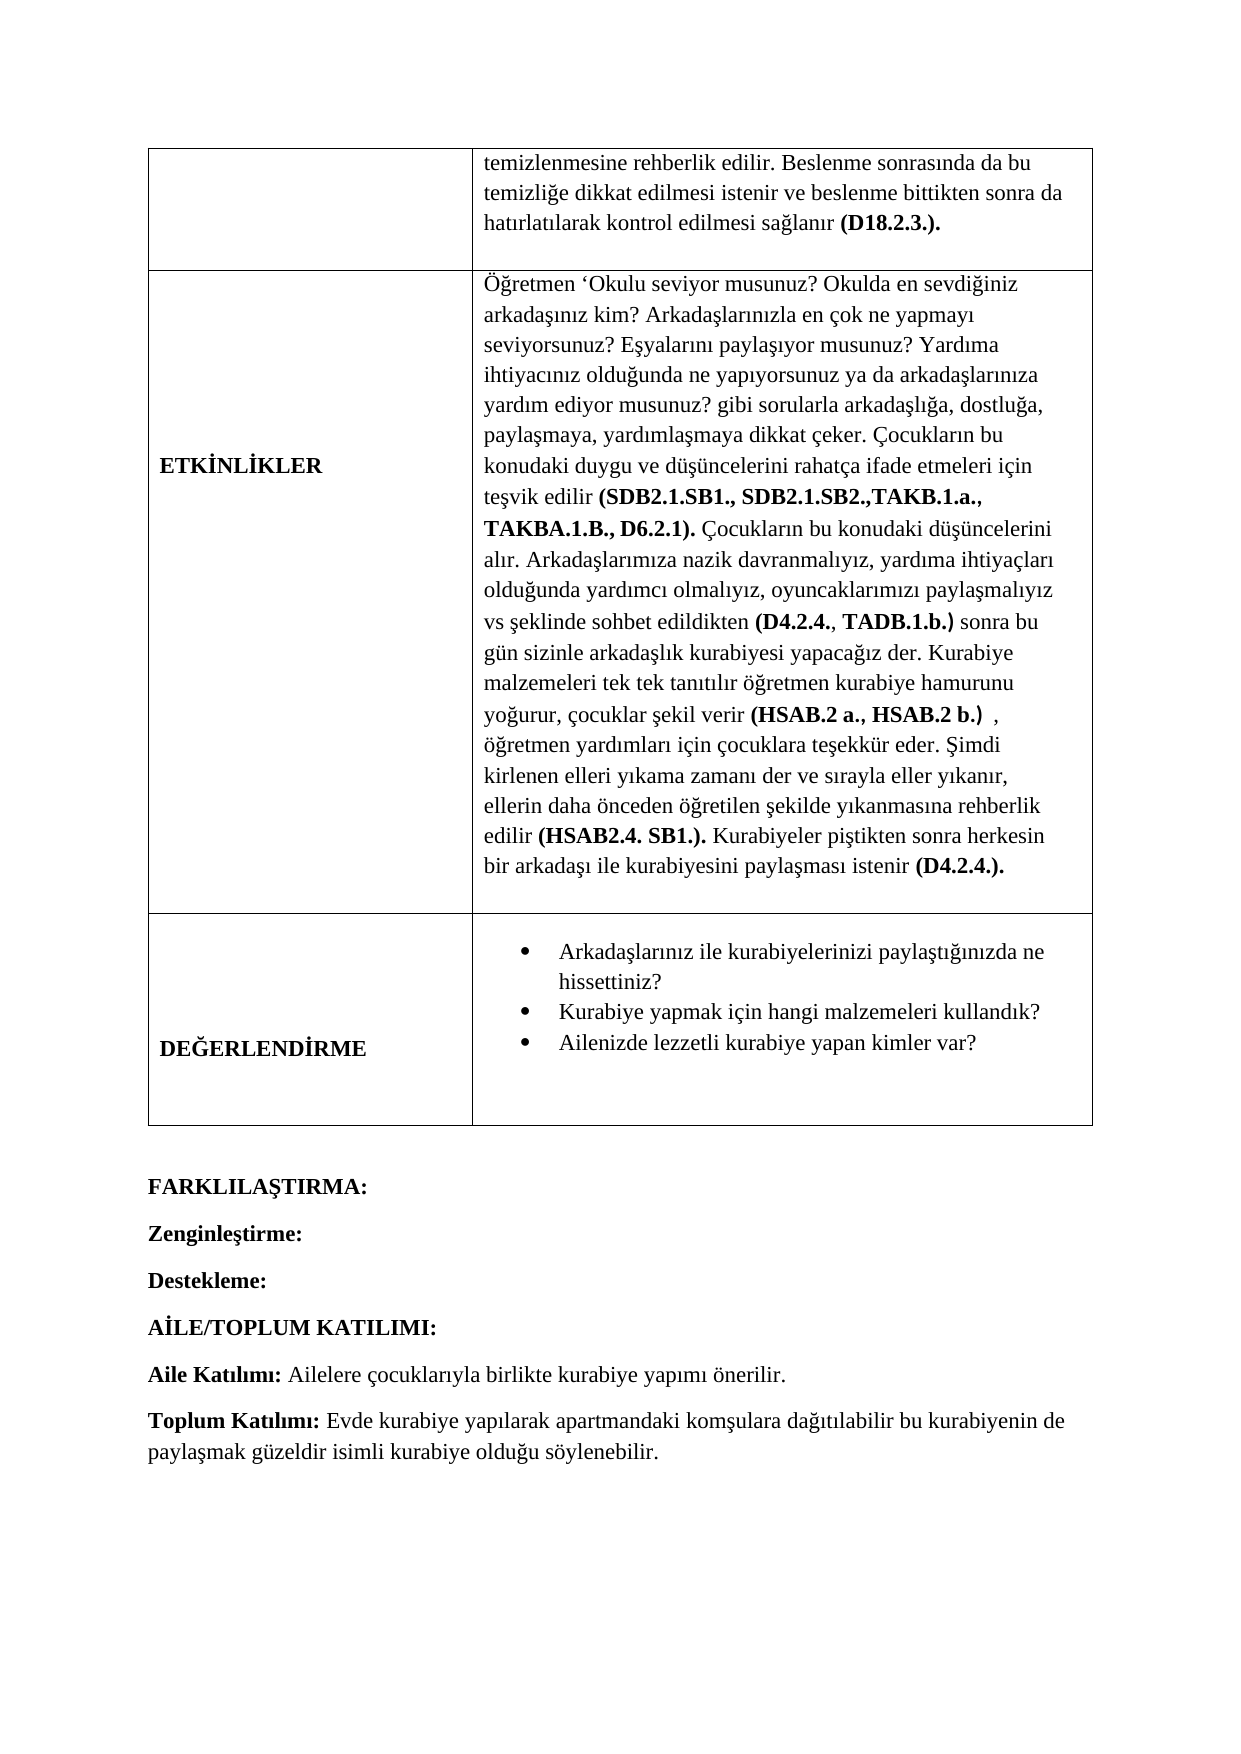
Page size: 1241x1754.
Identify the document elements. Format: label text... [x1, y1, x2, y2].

table_cell DEĞERLENDİRME [149, 914, 472, 1125]
text Zenginleştirme: [148, 1220, 1093, 1246]
text Destekleme: [148, 1267, 1093, 1293]
table_cell ETKİNLİKLER [149, 271, 472, 913]
text Aile Katılımı: Ailelere çocuklarıyla birlikte kurabiye yapımı önerilir. [148, 1361, 1093, 1387]
table_cell Öğretmen ‘Okulu seviyor musunuz? Okulda en sevdiğiniz arkadaşınız kim? Arkadaşlarınızla en çok ne yapmayı seviyorsunuz? Eşyalarını paylaşıyor musunuz? Yardıma ihtiyacınız olduğunda ne yapıyorsunuz ya da arkadaşlarınıza yardım ediyor musunuz? gibi sorularla arkadaşlığa, dostluğa, paylaşmaya, yardımlaşmaya dikkat çeker. Çocukların bu konudaki duygu ve düşüncelerini rahatça ifade etmeleri için teşvik edilir (SDB2.1.SB1., SDB2.1.SB2.,TAKB.1.a., TAKBA.1.B., D6.2.1). Çocukların bu konudaki düşüncelerini alır. Arkadaşlarımıza nazik davranmalıyız, yardıma ihtiyaçları olduğunda yardımcı olmalıyız, oyuncaklarımızı paylaşmalıyız vs şeklinde sohbet edildikten (D4.2.4., TADB.1.b.) sonra bu gün sizinle arkadaşlık kurabiyesi yapacağız der. Kurabiye malzemeleri tek tek tanıtılır öğretmen kurabiye hamurunu yoğurur, çocuklar şekil verir (HSAB.2 a., HSAB.2 b.) , öğretmen yardımları için çocuklara teşekkür eder. Şimdi kirlenen elleri yıkama zamanı der ve sırayla eller yıkanır, ellerin daha önceden öğretilen şekilde yıkanmasına rehberlik edilir (HSAB2.4. SB1.). Kurabiyeler piştikten sonra herkesin bir arkadaşı ile kurabiyesini paylaşması istenir (D4.2.4.). [473, 271, 1092, 913]
text AİLE/TOPLUM KATILIMI: [148, 1314, 1093, 1340]
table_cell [473, 149, 1092, 269]
table_cell Arkadaşlarınız ile kurabiyelerinizi paylaştığınızda ne hissettiniz? Kurabiye yapmak için hangi malzemeleri kullandık? Ailenizde lezzetli kurabiye yapan kimler var? [473, 914, 1092, 1125]
text Toplum Katılımı: Evde kurabiye yapılarak apartmandaki komşulara dağıtılabilir bu kurabiyenin de paylaşmak güzeldir isimli kurabiye olduğu söylenebilir. [148, 1408, 1093, 1464]
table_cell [149, 149, 472, 269]
text FARKLILAŞTIRMA: [148, 1173, 1093, 1199]
